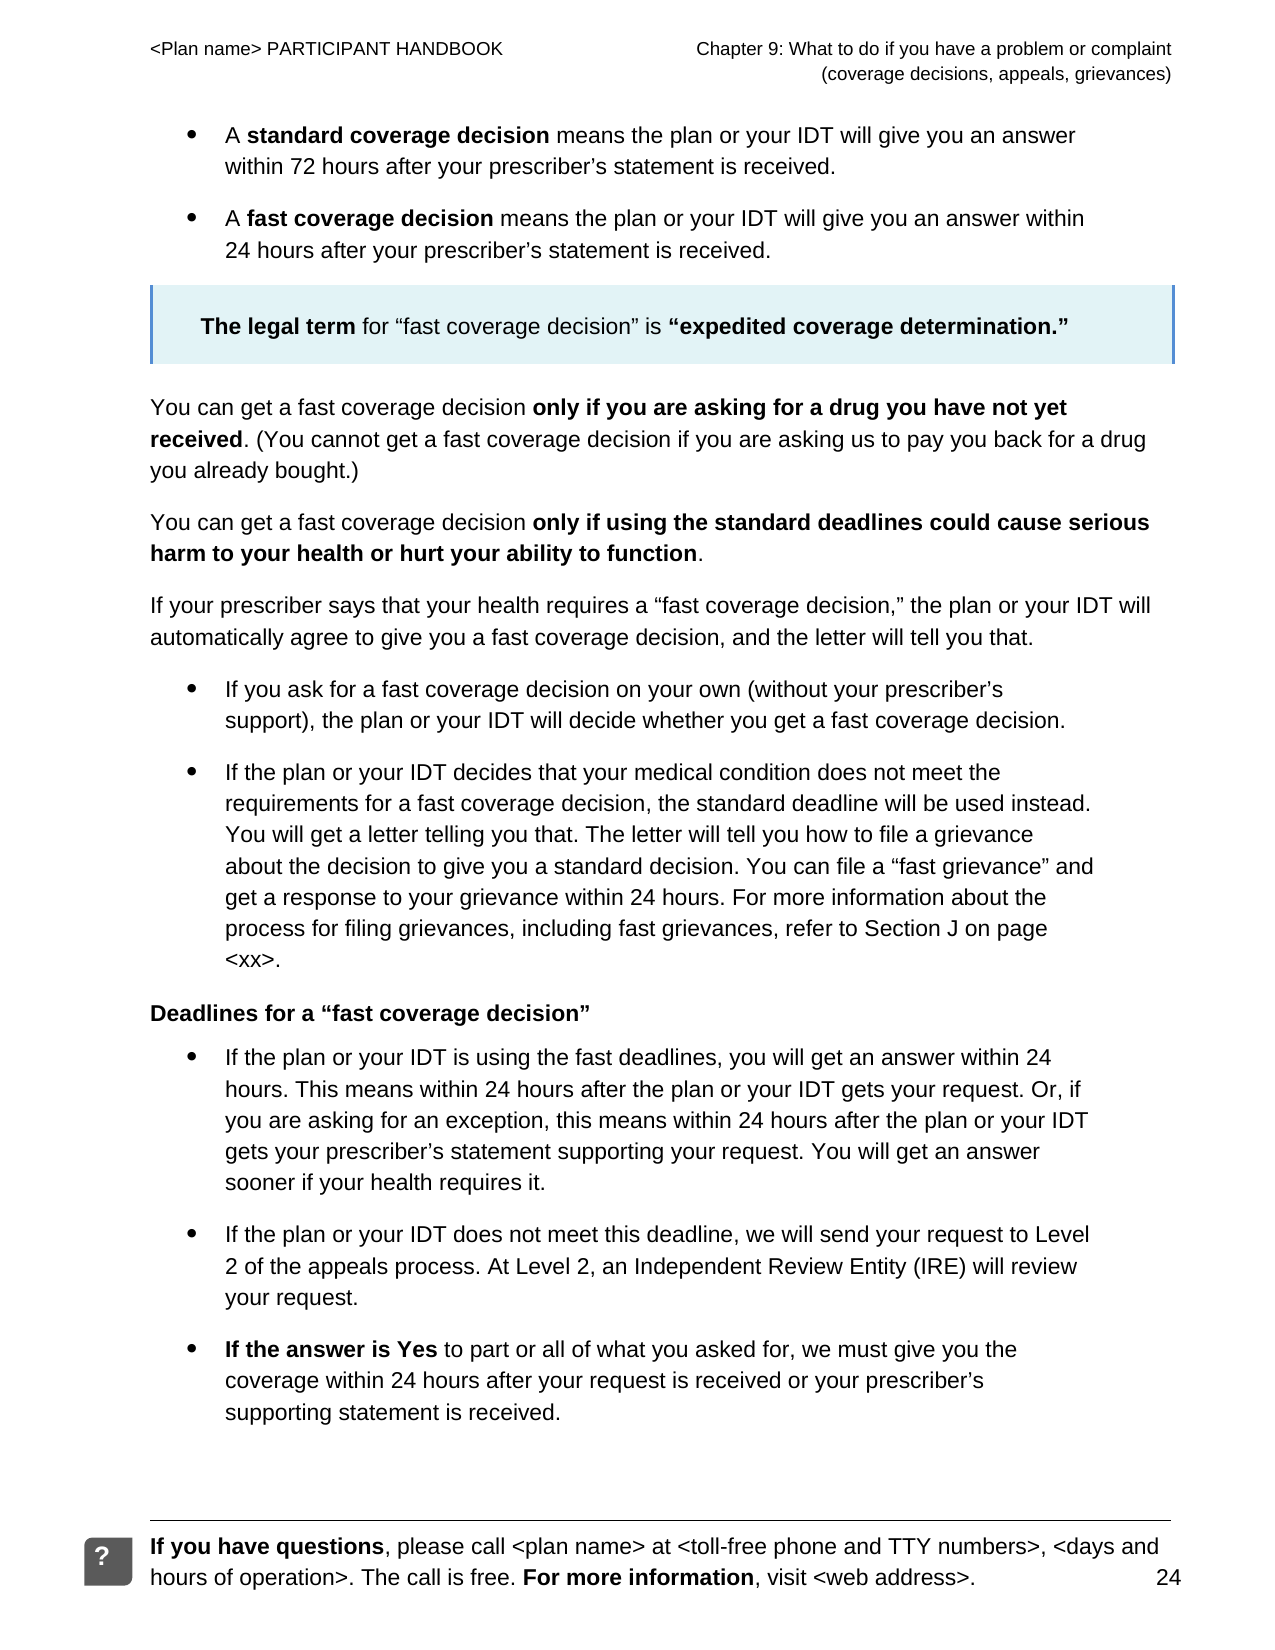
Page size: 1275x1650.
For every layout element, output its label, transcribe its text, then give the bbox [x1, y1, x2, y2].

list If the plan or your IDT is using the fast deadlines, you will get an answer within 24 hours. This means within 24 hours after the plan or your IDT gets your request. Or, if you are asking for an exception, this means within 24 hours after the plan or your IDT gets your prescriber’s statement supporting your request. You will get an answer sooner if your health requires it. [187, 1041, 1096, 1197]
subtitle Deadlines for a “fast coverage decision” [150, 995, 1096, 1028]
list A fast coverage decision means the plan or your IDT will give you an answer within 24 hours after your prescriber’s statement is received. [187, 202, 1096, 264]
list If the plan or your IDT decides that your medical condition does not meet the requirements for a fast coverage decision, the standard deadline will be used instead. You will get a letter telling you that. The letter will tell you how to file a grievance about the decision to give you a standard decision. You can file a “fast grievance” and get a response to your grievance within 24 hours. For more information about the process for filing grievances, including fast grievances, refer to Section J on page <xx>. [187, 755, 1096, 974]
list If you ask for a fast coverage decision on your own (without your prescriber’s support), the plan or your IDT will decide whether you get a fast coverage decision. [187, 672, 1096, 734]
list If the plan or your IDT does not meet this deadline, we will send your request to Level 2 of the appeals process. At Level 2, an Independent Review Entity (IRE) will review your request. [187, 1218, 1096, 1312]
text You can get a fast coverage decision only if using the standard deadlines could cause serious harm to your health or hurt your ability to function. [150, 505, 1171, 568]
text If your prescriber says that your health requires a “fast coverage decision,” the plan or your IDT will automatically agree to give you a fast coverage decision, and the letter will tell you that. [150, 589, 1171, 651]
text You can get a fast coverage decision only if you are asking for a drug you have not yet received. (You cannot get a fast coverage decision if you are asking us to pay you back for a drug you already bought.) [150, 391, 1171, 484]
list A standard coverage decision means the plan or your IDT will give you an answer within 72 hours after your prescriber’s statement is received. [187, 118, 1096, 181]
table_header The legal term for “fast coverage decision” is “expedited coverage determination.” [153, 288, 1172, 361]
list If the answer is Yes to part or all of what you asked for, we must give you the coverage within 24 hours after your request is received or your prescriber’s supporting statement is received. [187, 1332, 1096, 1426]
